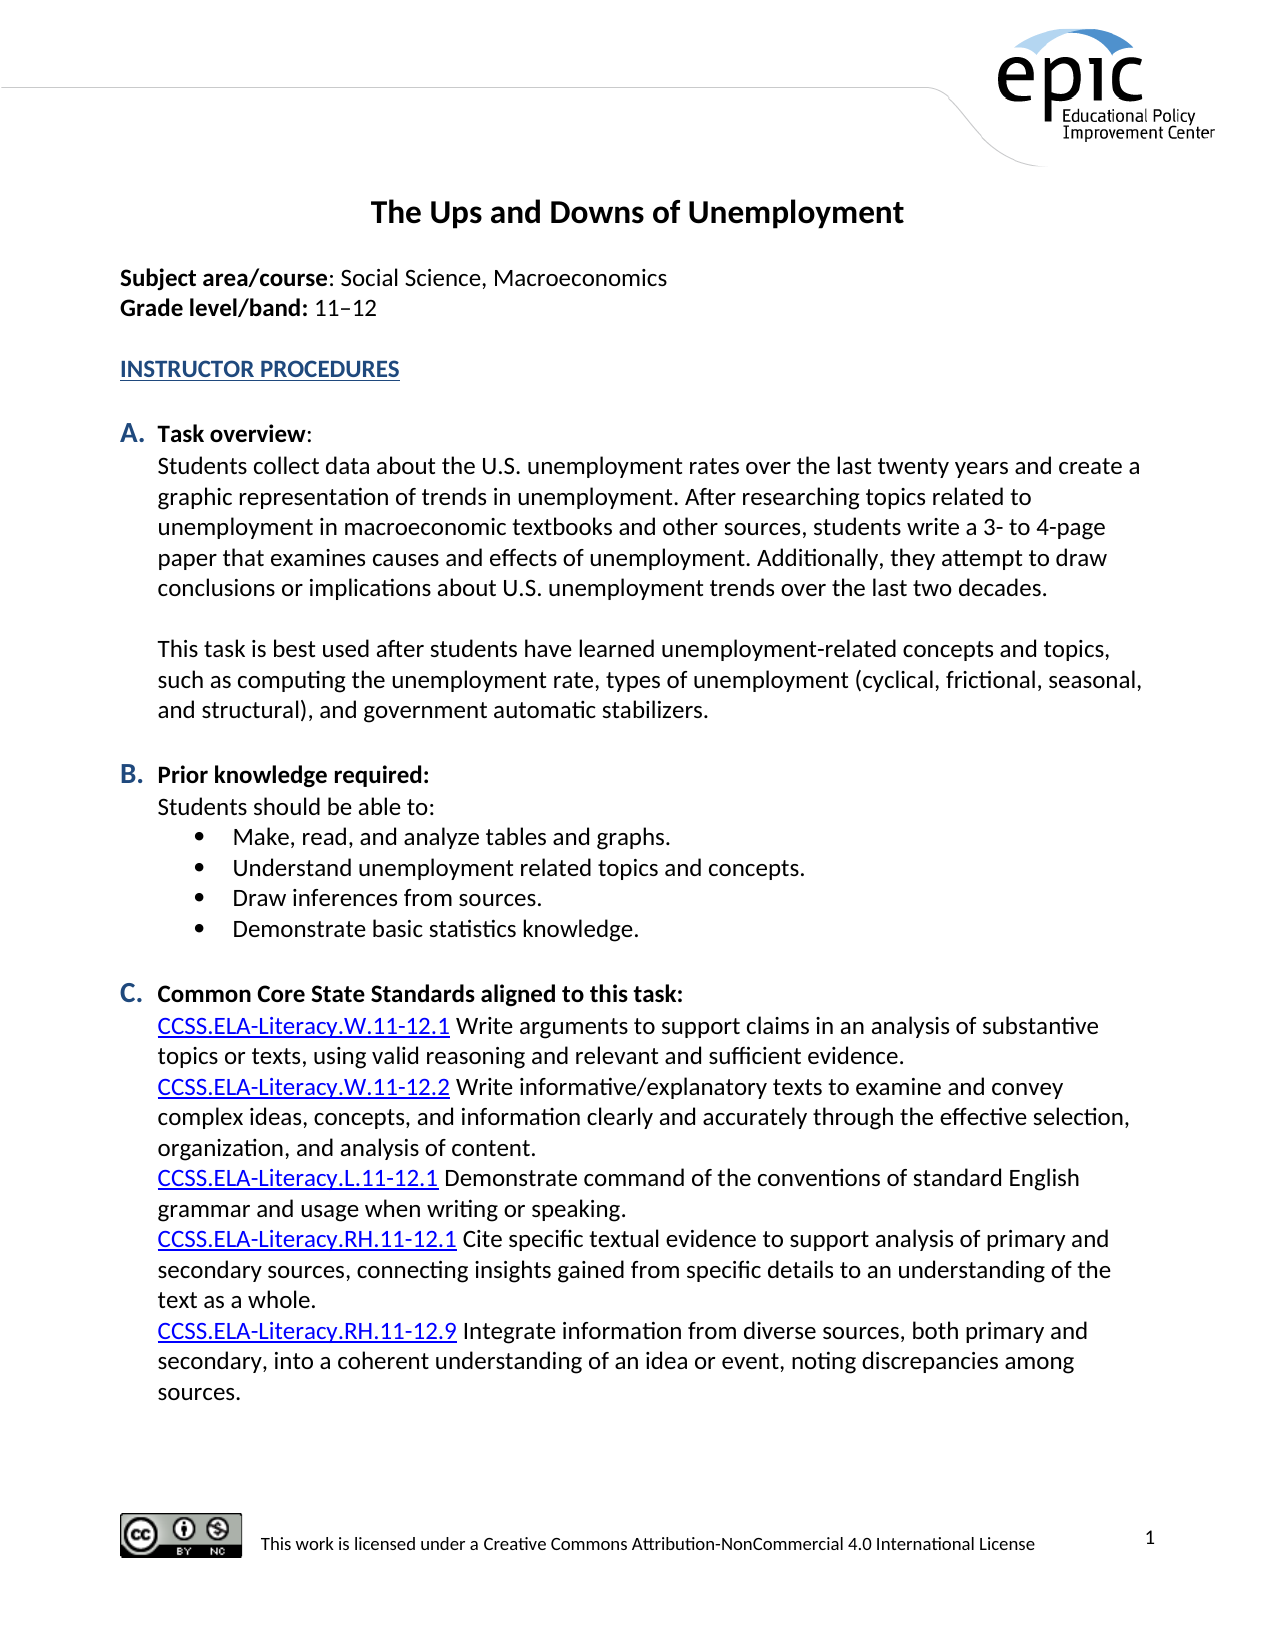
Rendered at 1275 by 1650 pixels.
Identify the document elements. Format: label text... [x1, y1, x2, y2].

text Grade level/band: 11–12 [120, 292, 1155, 323]
list Task overview: [120, 414, 1155, 450]
picture [0, 28, 1271, 166]
text The Ups and Downs of Unemployment [120, 191, 1155, 231]
text CCSS.ELA-Literacy.L.11-12.1 Demonstrate command of the conventions of standard English grammar and usage when writing or speaking. [157, 1162, 1155, 1223]
text CCSS.ELA-Literacy.W.11-12.1 Write arguments to support claims in an analysis of substantive topics or texts, using valid reasoning and relevant and sufficient evidence. [157, 1010, 1155, 1071]
text Subject area/course: Social Science, Macroeconomics [120, 262, 1155, 292]
list Draw inferences from sources. [195, 883, 1155, 913]
text CCSS.ELA-Literacy.RH.11-12.9 Integrate information from diverse sources, both primary and secondary, into a coherent understanding of an idea or event, noting discrepancies among sources. [157, 1315, 1155, 1407]
list Prior knowledge required: [120, 755, 1155, 791]
list Students collect data about the U.S. unemployment rates over the last twenty years and create a graphic representation of trends in unemployment. After researching topics related to unemployment in macroeconomic textbooks and other sources, students write a 3- to 4-page paper that examines causes and effects of unemployment. Additionally, they attempt to draw conclusions or implications about U.S. unemployment trends over the last two decades. [157, 450, 1155, 603]
text CCSS.ELA-Literacy.RH.11-12.1 Cite specific textual evidence to support analysis of primary and secondary sources, connecting insights gained from specific details to an understanding of the text as a whole. [157, 1223, 1155, 1315]
text INSTRUCTOR PROCEDURES [120, 353, 1155, 384]
text Students should be able to: [157, 791, 1155, 822]
list Understand unemployment related topics and concepts. [195, 852, 1155, 883]
text CCSS.ELA-Literacy.W.11-12.2 Write informative/explanatory texts to examine and convey complex ideas, concepts, and information clearly and accurately through the effective selection, organization, and analysis of content. [157, 1071, 1155, 1162]
list Make, read, and analyze tables and graphs. [195, 822, 1155, 852]
list This task is best used after students have learned unemployment-related concepts and topics, such as computing the unemployment rate, types of unemployment (cyclical, frictional, seasonal, and structural), and government automatic stabilizers. [157, 633, 1155, 725]
list Demonstrate basic statistics knowledge. [195, 913, 1155, 944]
picture [120, 1513, 243, 1558]
list Common Core State Standards aligned to this task: [120, 974, 1155, 1010]
